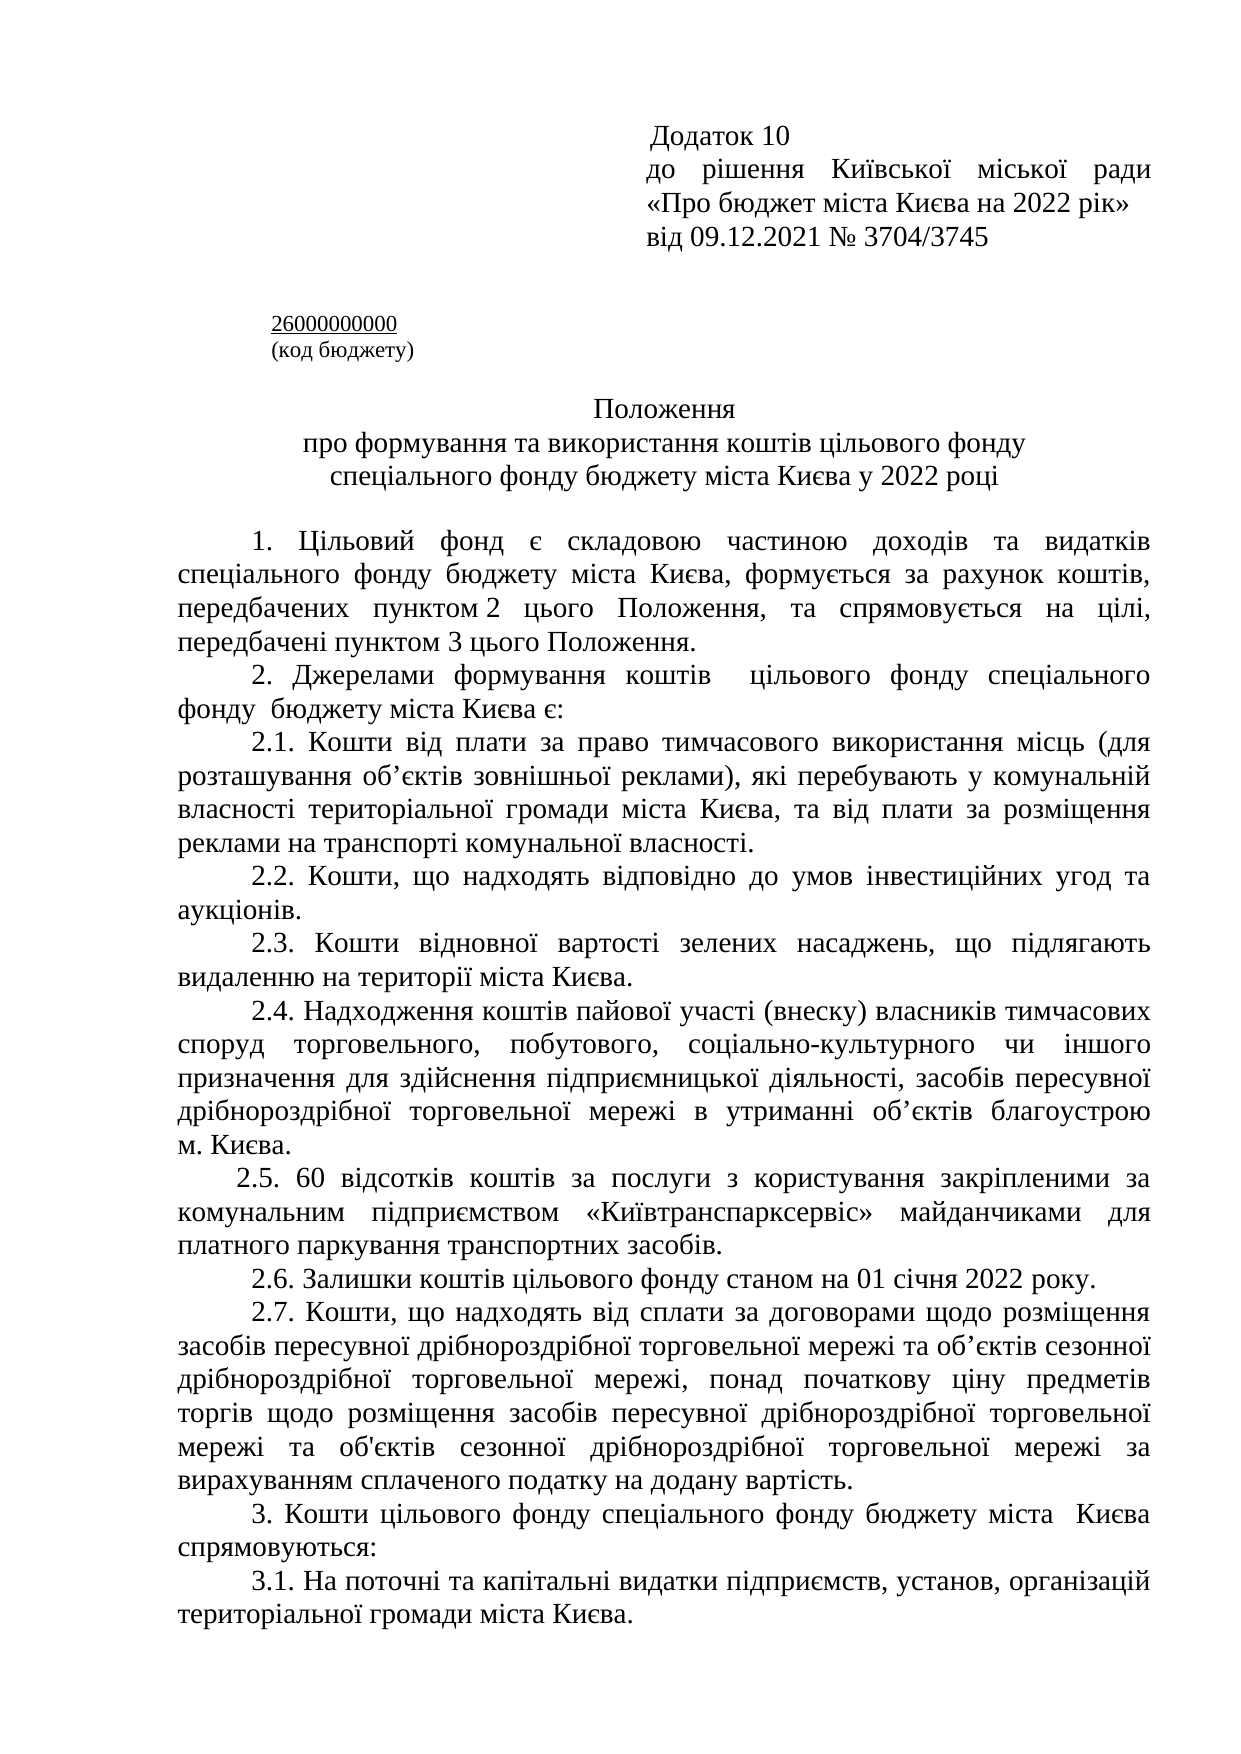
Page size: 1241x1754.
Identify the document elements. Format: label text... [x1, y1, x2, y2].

text спеціального фонду бюджету міста Києва у 2022 році [177, 458, 1152, 492]
text 2.5. 60 відсотків коштів за послуги з користування закріпленими за комунальним підприємством «Київтранспарксервіс» майданчиками для платного паркування транспортних засобів. [177, 1160, 1152, 1261]
text 2.6. Залишки коштів цільового фонду станом на 01 січня 2022 року. [177, 1261, 1152, 1294]
text 2.3. Кошти відновної вартості зелених насаджень, що підлягають видаленню на території міста Києва. [177, 926, 1152, 993]
text 26000000000 [177, 310, 1152, 336]
text 3. Кошти цільового фонду спеціального фонду бюджету міста Києва спрямовуються: [177, 1496, 1152, 1563]
text 2.7. Кошти, що надходять від сплати за договорами щодо розміщення засобів пересувної дрібнороздрібної торговельної мережі та об’єктів сезонної дрібнороздрібної торговельної мережі, понад початкову ціну предметів торгів щодо розміщення засобів пересувної дрібнороздрібної торговельної мережі та об'єктів сезонної дрібнороздрібної торговельної мережі за вирахуванням сплаченого податку на додану вартість. [177, 1294, 1152, 1496]
text Додаток 10 [650, 118, 1152, 152]
text 2. Джерелами формування коштів цільового фонду спеціального фонду бюджету міста Києва є: [177, 657, 1152, 724]
text 3.1. На поточні та капітальні видатки підприємств, установ, організацій територіальної громади міста Києва. [177, 1563, 1152, 1630]
text про формування та використання коштів цільового фонду [177, 425, 1152, 458]
text Положення [177, 391, 1152, 425]
text (код бюджету) [177, 336, 1152, 363]
text від 09.12.2021 № 3704/3745 [646, 219, 1152, 252]
text 2.1. Кошти від плати за право тимчасового використання місць (для розташування об’єктів зовнішньої реклами), які перебувають у комунальній власності територіальної громади міста Києва, та від плати за розміщення реклами на транспорті комунальної власності. [177, 724, 1152, 858]
text 2.4. Надходження коштів пайової участі (внеску) власників тимчасових споруд торговельного, побутового, соціально-культурного чи іншого призначення для здійснення підприємницької діяльності, засобів пересувної дрібнороздрібної торговельної мережі в утриманні об’єктів благоустрою м. Києва. [177, 993, 1152, 1160]
text 2.2. Кошти, що надходять відповідно до умов інвестиційних угод та аукціонів. [177, 858, 1152, 926]
text до рішення Київської міської ради «Про бюджет міста Києва на 2022 рік» [646, 152, 1152, 219]
text 1. Цільовий фонд є складовою частиною доходів та видатків спеціального фонду бюджету міста Києва, формується за рахунок коштів, передбачених пунктом 2 цього Положення, та спрямовується на цілі, передбачені пунктом 3 цього Положення. [177, 523, 1152, 657]
